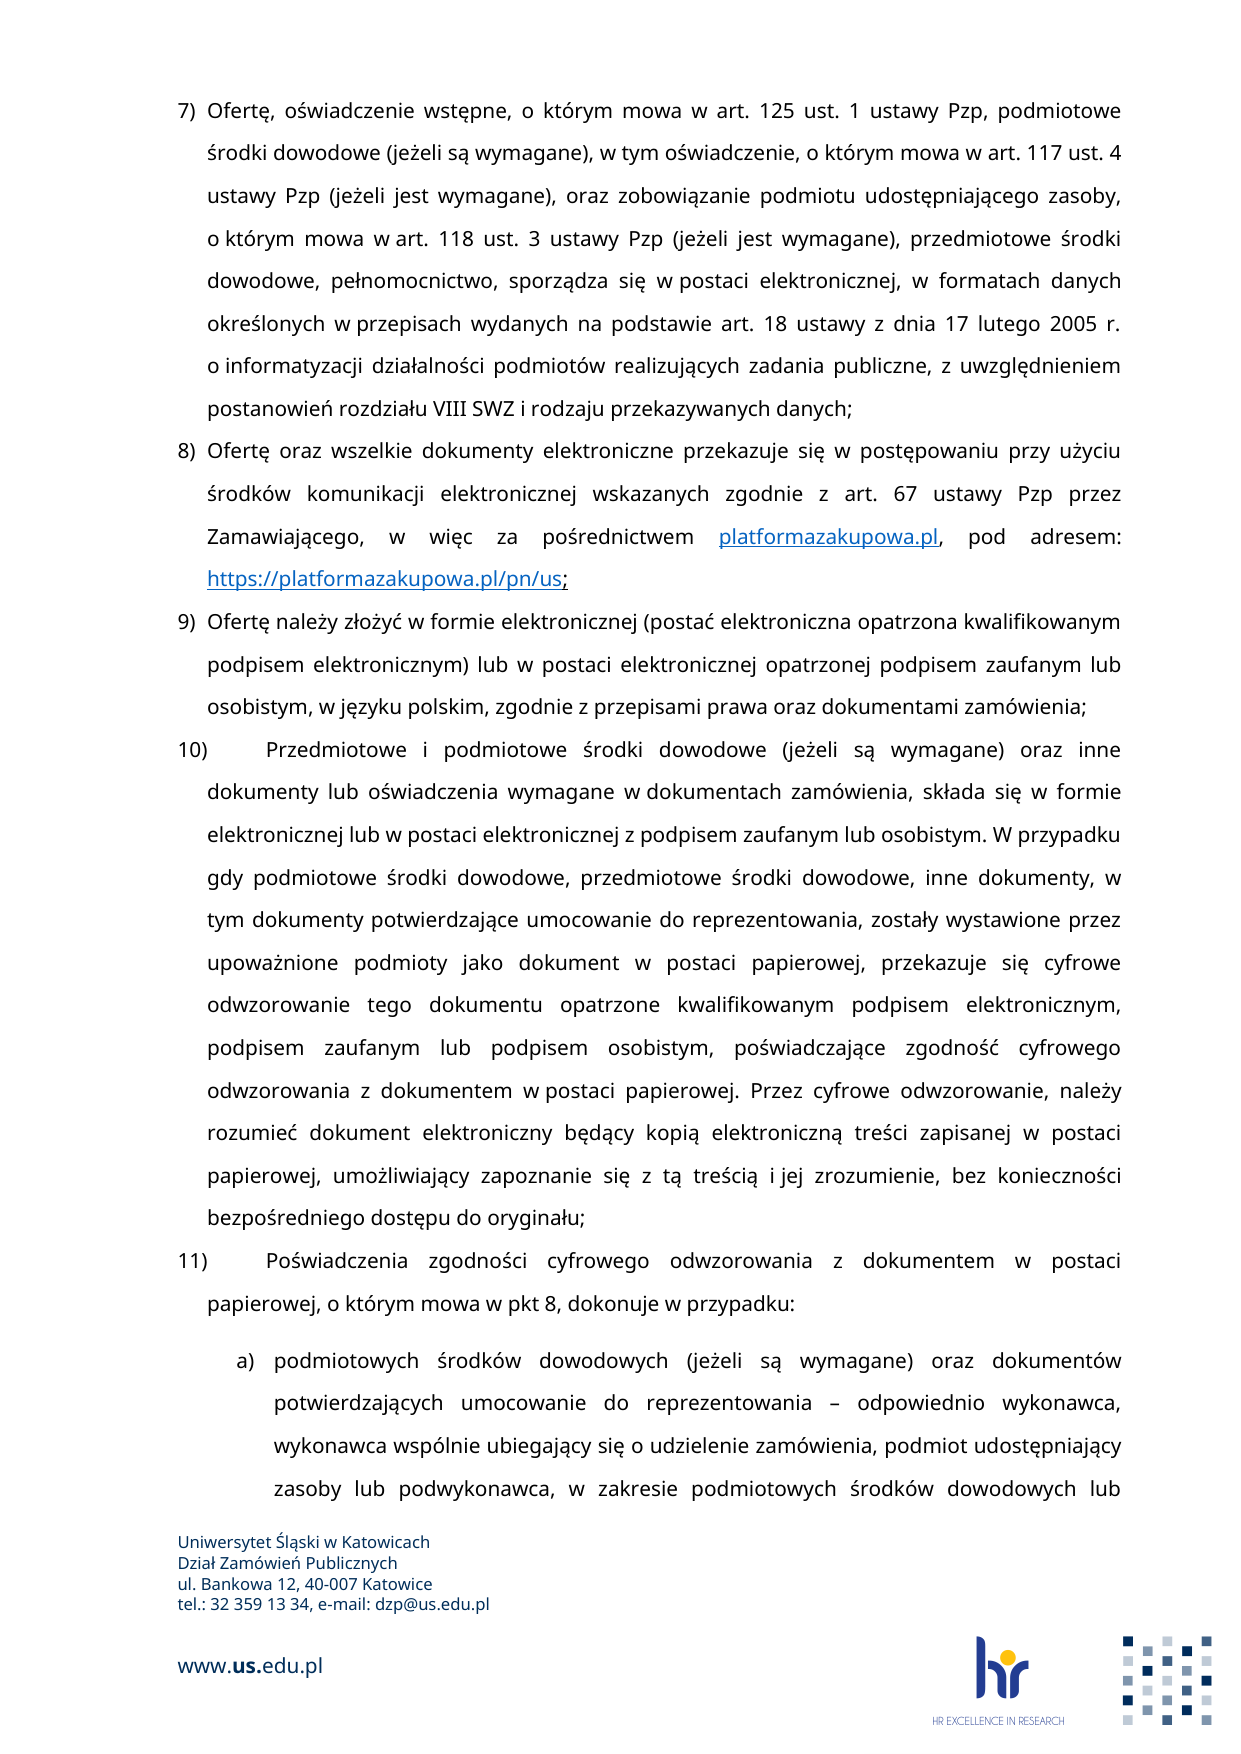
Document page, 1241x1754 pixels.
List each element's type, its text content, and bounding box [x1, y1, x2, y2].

subtitle Ofertę oraz wszelkie dokumenty elektroniczne przekazuje się w postępowaniu przy użyciu środków komunikacji elektronicznej wskazanych zgodnie z art. 67 ustawy Pzp przez Zamawiającego, w więc za pośrednictwem platformazakupowa.pl, pod adresem: https://platformazakupowa.pl/pn/us; [177, 437, 1122, 593]
subtitle Ofertę należy złożyć w formie elektronicznej (postać elektroniczna opatrzona kwalifikowanym podpisem elektronicznym) lub w postaci elektronicznej opatrzonej podpisem zaufanym lub osobistym, w języku polskim, zgodnie z przepisami prawa oraz dokumentami zamówienia; [177, 607, 1122, 721]
subtitle Przedmiotowe i podmiotowe środki dowodowe (jeżeli są wymagane) oraz inne dokumenty lub oświadczenia wymagane w dokumentach zamówienia, składa się w formie elektronicznej lub w postaci elektronicznej z podpisem zaufanym lub osobistym. W przypadku gdy podmiotowe środki dowodowe, przedmiotowe środki dowodowe, inne dokumenty, w tym dokumenty potwierdzające umocowanie do reprezentowania, zostały wystawione przez upoważnione podmioty jako dokument w postaci papierowej, przekazuje się cyfrowe odwzorowanie tego dokumentu opatrzone kwalifikowanym podpisem elektronicznym, podpisem zaufanym lub podpisem osobistym, poświadczające zgodność cyfrowego odwzorowania z dokumentem w postaci papierowej. Przez cyfrowe odwzorowanie, należy rozumieć dokument elektroniczny będący kopią elektroniczną treści zapisanej w postaci papierowej, umożliwiający zapoznanie się z tą treścią i jej zrozumienie, bez konieczności bezpośredniego dostępu do oryginału; [177, 735, 1122, 1232]
picture [863, 1509, 1240, 1754]
subtitle Ofertę, oświadczenie wstępne, o którym mowa w art. 125 ust. 1 ustawy Pzp, podmiotowe środki dowodowe (jeżeli są wymagane), w tym oświadczenie, o którym mowa w art. 117 ust. 4 ustawy Pzp (jeżeli jest wymagane), oraz zobowiązanie podmiotu udostępniającego zasoby, o którym mowa w art. 118 ust. 3 ustawy Pzp (jeżeli jest wymagane), przedmiotowe środki dowodowe, pełnomocnictwo, sporządza się w postaci elektronicznej, w formatach danych określonych w przepisach wydanych na podstawie art. 18 ustawy z dnia 17 lutego 2005 r. o informatyzacji działalności podmiotów realizujących zadania publiczne, z uwzględnieniem postanowień rozdziału VIII SWZ i rodzaju przekazywanych danych; [177, 96, 1122, 422]
subtitle Poświadczenia zgodności cyfrowego odwzorowania z dokumentem w postaci papierowej, o którym mowa w pkt 8, dokonuje w przypadku: [177, 1246, 1122, 1317]
